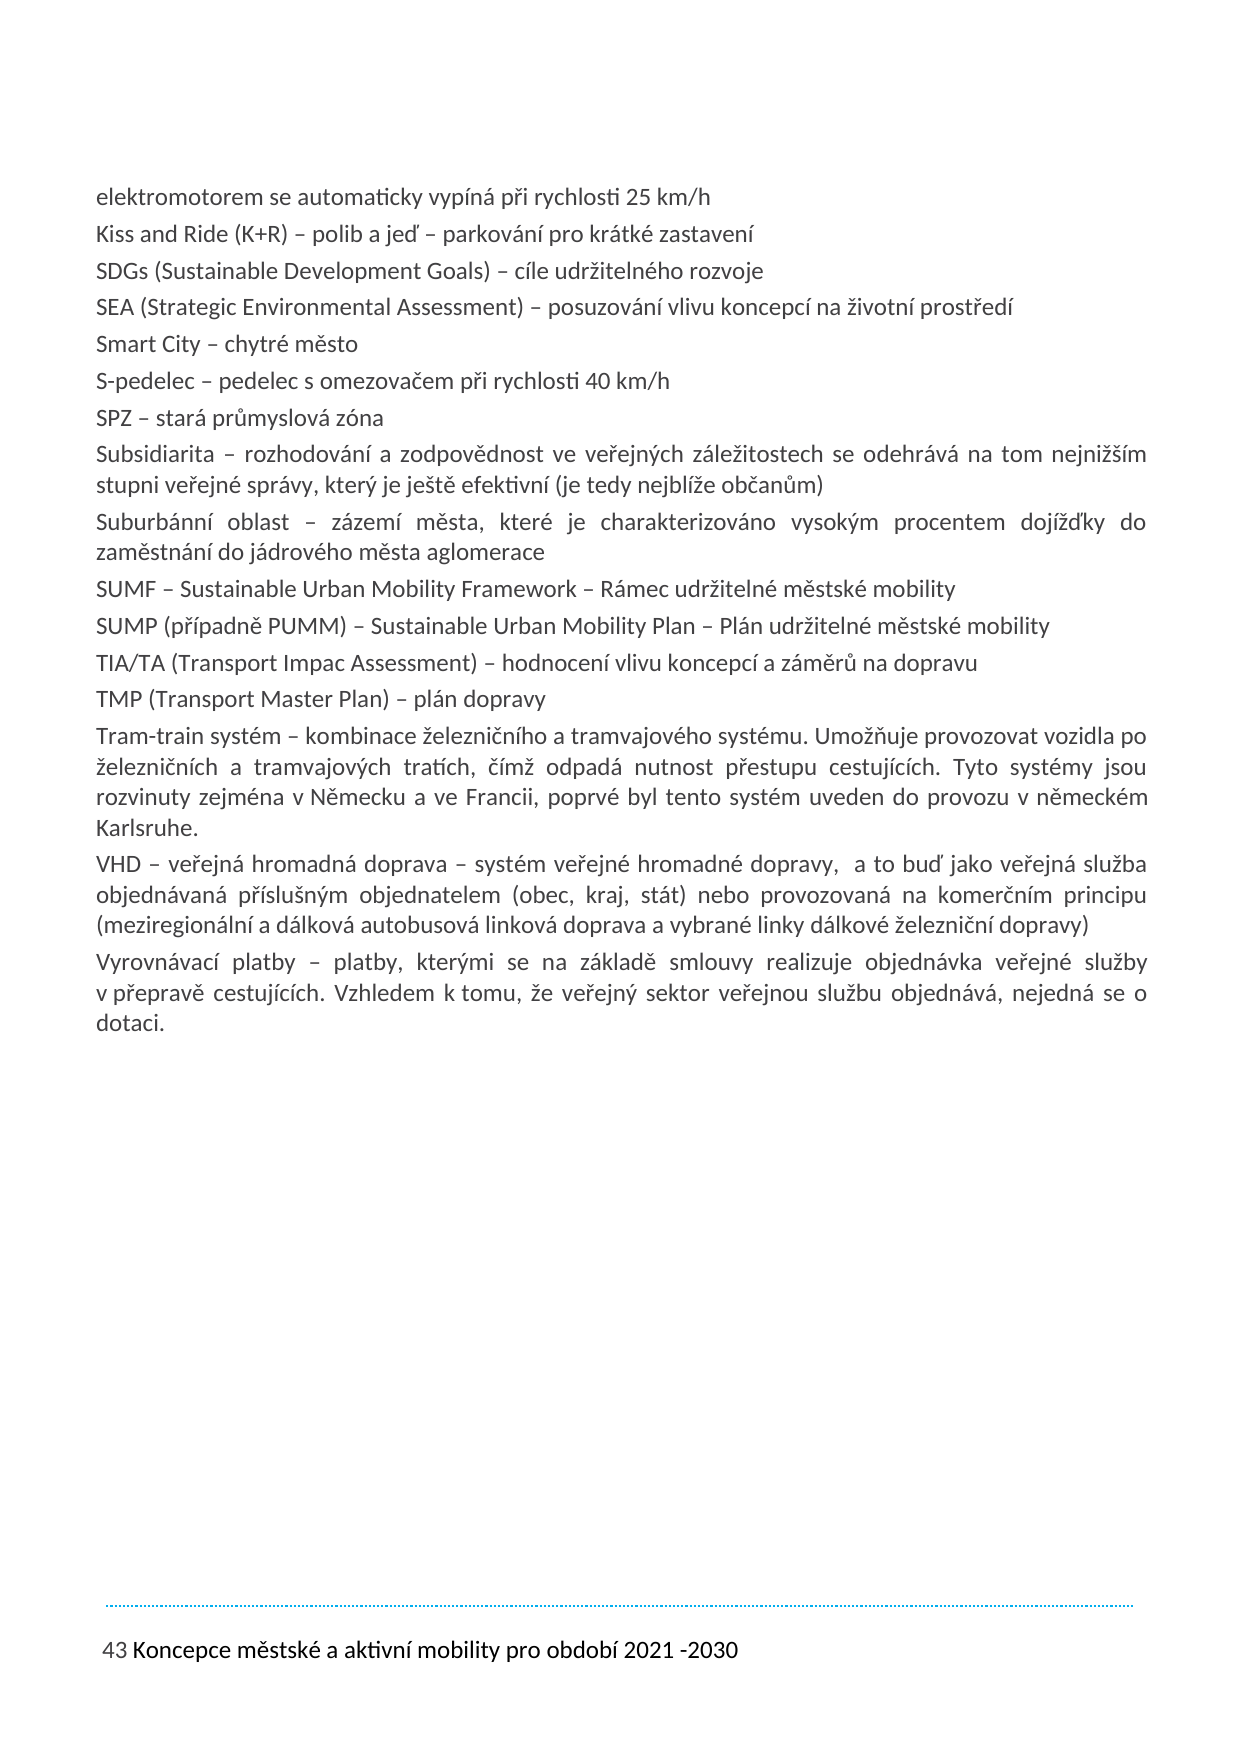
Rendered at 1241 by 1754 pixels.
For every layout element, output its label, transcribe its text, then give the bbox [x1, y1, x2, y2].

text TMP (Transport Master Plan) – plán dopravy [96, 683, 1148, 714]
text VHD – veřejná hromadná doprava – systém veřejné hromadné dopravy, a to buď jako veřejná služba objednávaná příslušným objednatelem (obec, kraj, stát) nebo provozovaná na komerčním principu (meziregionální a dálková autobusová linková doprava a vybrané linky dálkové železniční dopravy) [96, 849, 1148, 940]
text SUMF – Sustainable Urban Mobility Framework – Rámec udržitelné městské mobility [96, 573, 1148, 604]
text Vyrovnávací platby – platby, kterými se na základě smlouvy realizuje objednávka veřejné služby v přepravě cestujících. Vzhledem k tomu, že veřejný sektor veřejnou službu objednává, nejedná se o dotaci. [96, 946, 1148, 1038]
text S-pedelec – pedelec s omezovačem při rychlosti 40 km/h [96, 365, 1148, 396]
text SPZ – stará průmyslová zóna [96, 402, 1148, 432]
text Kiss and Ride (K+R) – polib a jeď – parkování pro krátké zastavení [96, 218, 1148, 248]
text SEA (Strategic Environmental Assessment) – posuzování vlivu koncepcí na životní prostředí [96, 292, 1148, 322]
text Tram-train systém – kombinace železničního a tramvajového systému. Umožňuje provozovat vozidla po železničních a tramvajových tratích, čímž odpadá nutnost přestupu cestujících. Tyto systémy jsou rozvinuty zejména v Německu a ve Francii, poprvé byl tento systém uveden do provozu v německém Karlsruhe. [96, 720, 1148, 842]
text Suburbánní oblast – zázemí města, které je charakterizováno vysokým procentem dojížďky do zaměstnání do jádrového města aglomerace [96, 506, 1148, 567]
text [96, 181, 1148, 212]
text Subsidiarita – rozhodování a zodpovědnost ve veřejných záležitostech se odehrává na tom nejnižším stupni veřejné správy, který je ještě efektivní (je tedy nejblíže občanům) [96, 439, 1148, 500]
text TIA/TA (Transport Impac Assessment) – hodnocení vlivu koncepcí a záměrů na dopravu [96, 647, 1148, 677]
text Smart City – chytré město [96, 328, 1148, 359]
text SUMP (případně PUMM) – Sustainable Urban Mobility Plan – Plán udržitelné městské mobility [96, 610, 1148, 641]
text SDGs (Sustainable Development Goals) – cíle udržitelného rozvoje [96, 255, 1148, 285]
